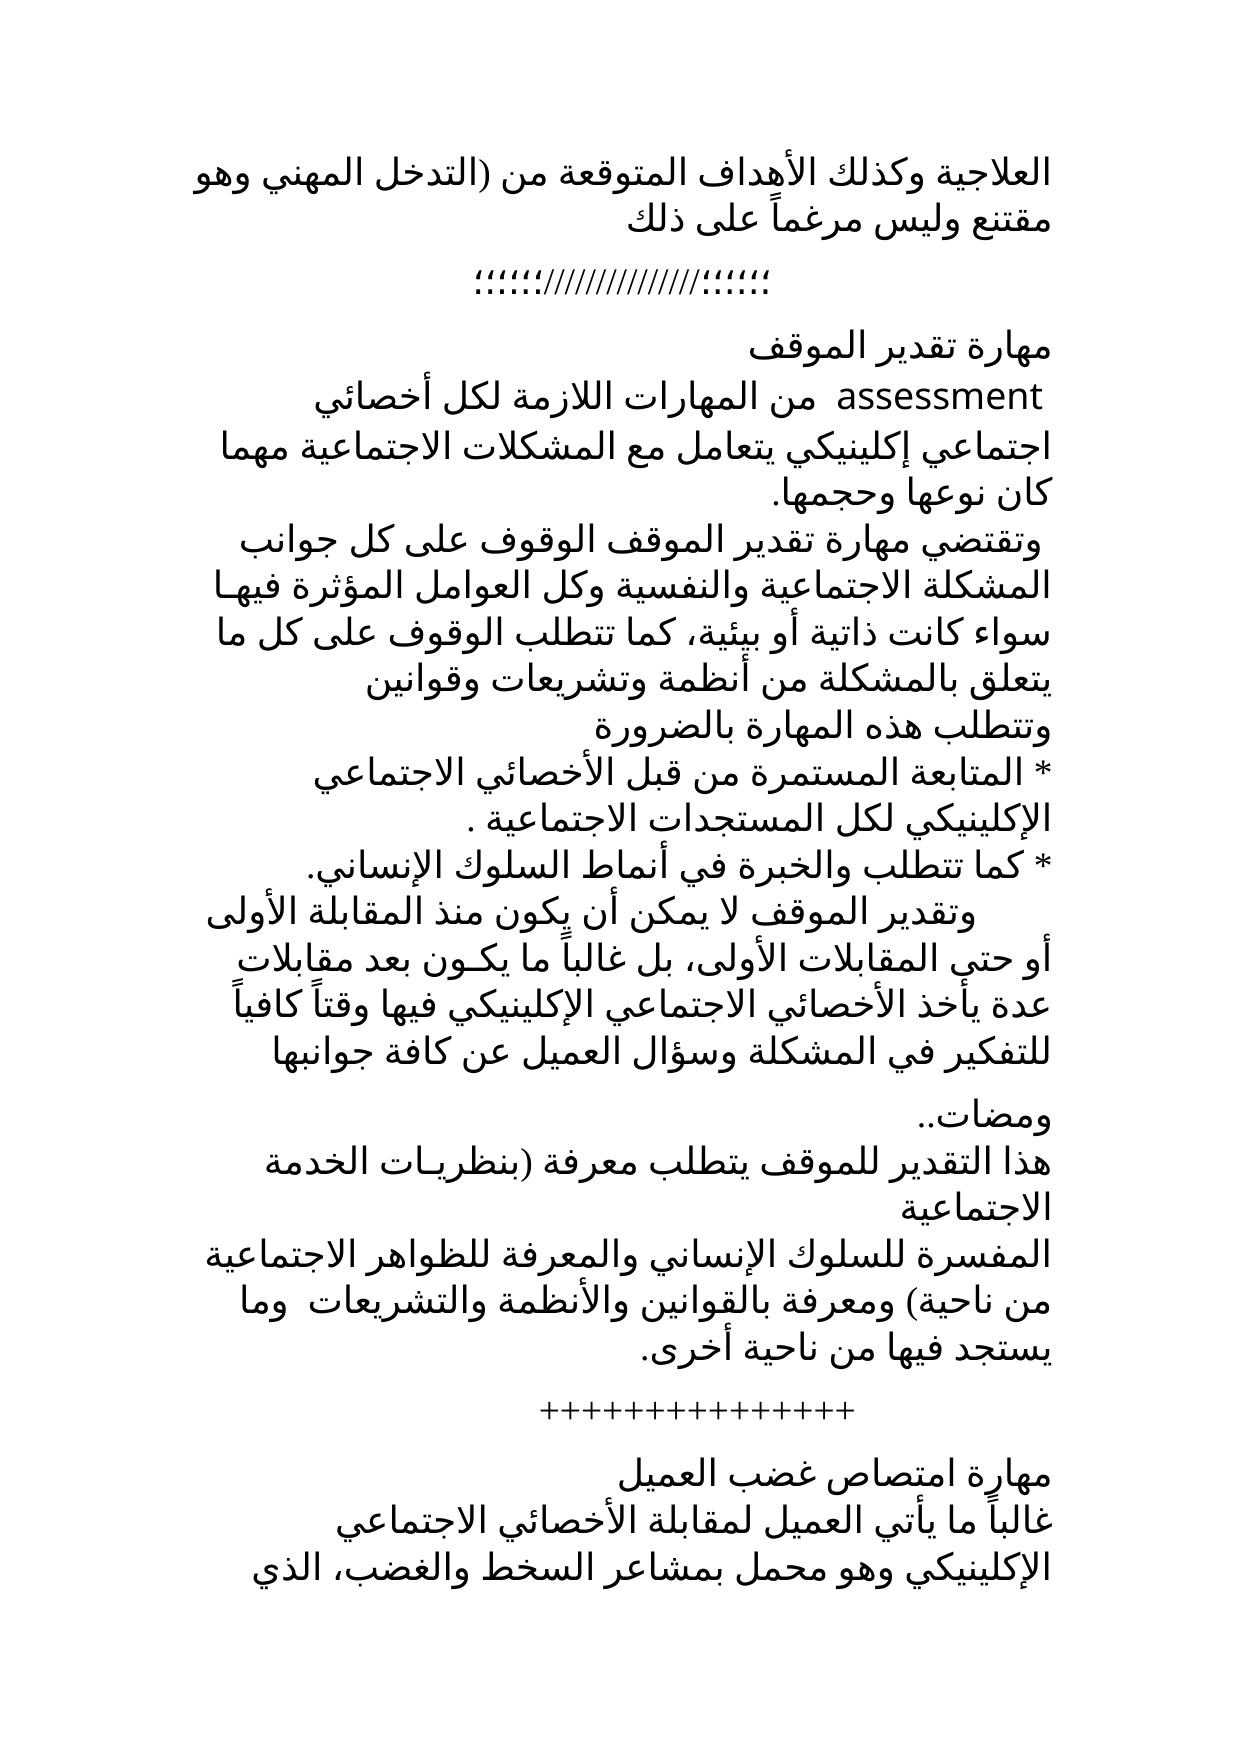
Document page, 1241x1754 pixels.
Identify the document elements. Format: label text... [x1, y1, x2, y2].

text ومضات.. هذا التقدير للموقف يتطلب معرفة (بنظريـات الخدمة الاجتماعية المفسرة للسلوك الإنساني والمعرفة للظواهر الاجتماعية من ناحية) ومعرفة بالقوانين والأنظمة والتشريعات وما يستجد فيها من ناحية أخرى. [187, 1093, 1053, 1368]
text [187, 1452, 1053, 1588]
text مهارة تقدير الموقف assessment من المهارات اللازمة لكل أخصائي اجتماعي إكلينيكي يتعامل مع المشكلات الاجتماعية مهما كان نوعها وحجمها. وتقتضي مهارة تقدير الموقف الوقوف على كل جوانب المشكلة الاجتماعية والنفسية وكل العوامل المؤثرة فيهـا سواء كانت ذاتية أو بيئية، كما تتطلب الوقوف على كل ما يتعلق بالمشكلة من أنظمة وتشريعات وقوانين وتتطلب هذه المهارة بالضرورة * المتابعة المستمرة من قبل الأخصائي الاجتماعي الإكلينيكي لكل المستجدات الاجتماعية . * كما تتطلب والخبرة في أنماط السلوك الإنساني. وتقدير الموقف لا يمكن أن يكون منذ المقابلة الأولى أو حتى المقابلات الأولى، بل غالباً ما يكـون بعد مقابلات عدة يأخذ الأخصائي الاجتماعي الإكلينيكي فيها وقتاً كافياً للتفكير في المشكلة وسؤال العميل عن كافة جوانبها [187, 323, 1053, 1072]
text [187, 150, 1053, 240]
text ؛؛؛؛؛؛///////////////؛؛؛؛؛؛ [187, 260, 1053, 303]
text +++++++++++++++ [187, 1389, 1053, 1432]
